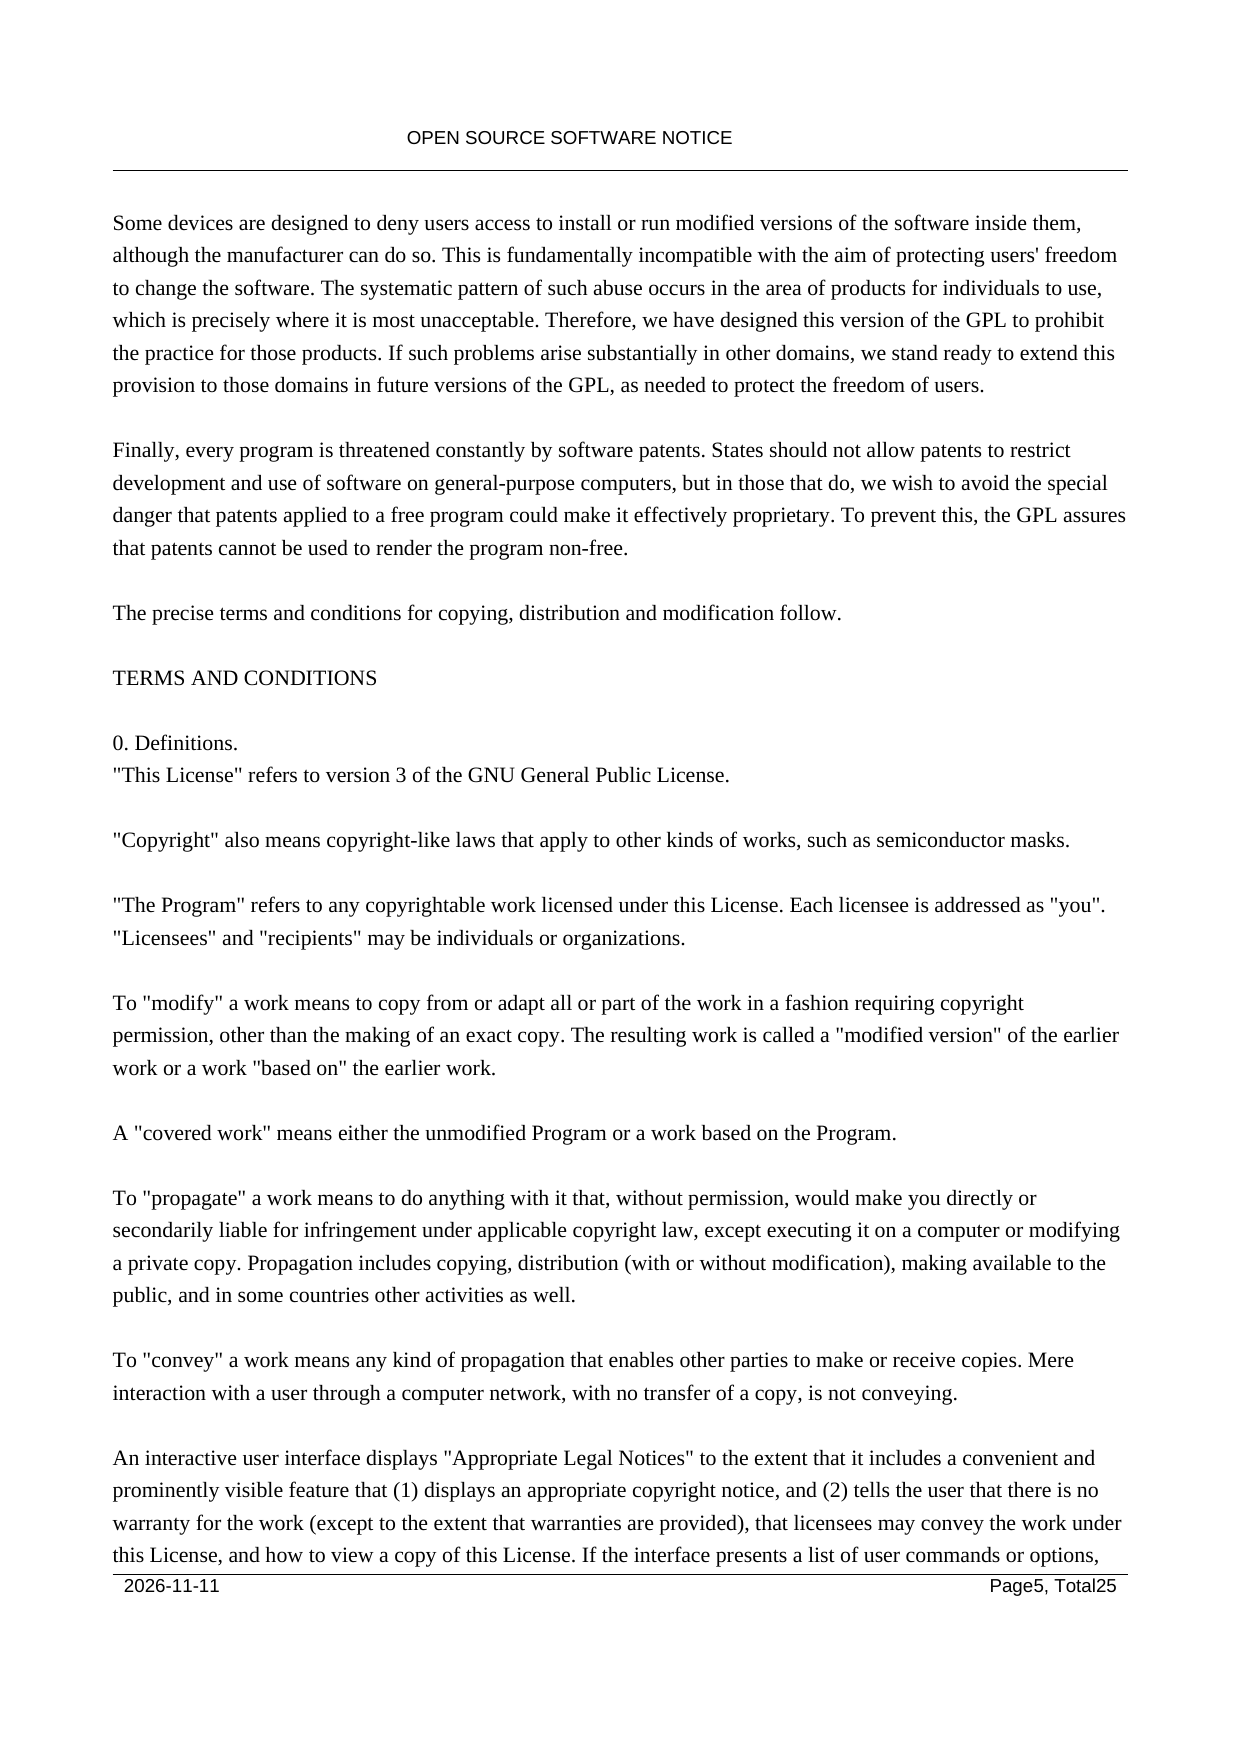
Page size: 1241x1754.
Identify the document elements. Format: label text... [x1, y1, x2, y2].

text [112, 1441, 1128, 1571]
text A "covered work" means either the unmodified Program or a work based on the Program. [112, 1116, 1128, 1149]
text Some devices are designed to deny users access to install or run modified versions of the software inside them, although the manufacturer can do so. This is fundamentally incompatible with the aim of protecting users' freedom to change the software. The systematic pattern of such abuse occurs in the area of products for individuals to use, which is precisely where it is most unacceptable. Therefore, we have designed this version of the GPL to prohibit the practice for those products. If such problems arise substantially in other domains, we stand ready to extend this provision to those domains in future versions of the GPL, as needed to protect the freedom of users. [112, 206, 1128, 401]
text The precise terms and conditions for copying, distribution and modification follow. [112, 596, 1128, 629]
text To "modify" a work means to copy from or adapt all or part of the work in a fashion requiring copyright permission, other than the making of an exact copy. The resulting work is called a "modified version" of the earlier work or a work "based on" the earlier work. [112, 986, 1128, 1084]
text "The Program" refers to any copyrightable work licensed under this License. Each licensee is addressed as "you". "Licensees" and "recipients" may be individuals or organizations. [112, 889, 1128, 954]
text To "convey" a work means any kind of propagation that enables other parties to make or receive copies. Mere interaction with a user through a computer network, with no transfer of a copy, is not conveying. [112, 1344, 1128, 1409]
text Finally, every program is threatened constantly by software patents. States should not allow patents to restrict development and use of software on general-purpose computers, but in those that do, we wish to avoid the special danger that patents applied to a free program could make it effectively proprietary. To prevent this, the GPL assures that patents cannot be used to render the program non-free. [112, 434, 1128, 564]
text 0. Definitions. [112, 726, 1128, 759]
text To "propagate" a work means to do anything with it that, without permission, would make you directly or secondarily liable for infringement under applicable copyright law, except executing it on a computer or modifying a private copy. Propagation includes copying, distribution (with or without modification), making available to the public, and in some countries other activities as well. [112, 1181, 1128, 1311]
text "Copyright" also means copyright-like laws that apply to other kinds of works, such as semiconductor masks. [112, 824, 1128, 856]
text TERMS AND CONDITIONS [112, 661, 1128, 694]
text "This License" refers to version 3 of the GNU General Public License. [112, 759, 1128, 791]
